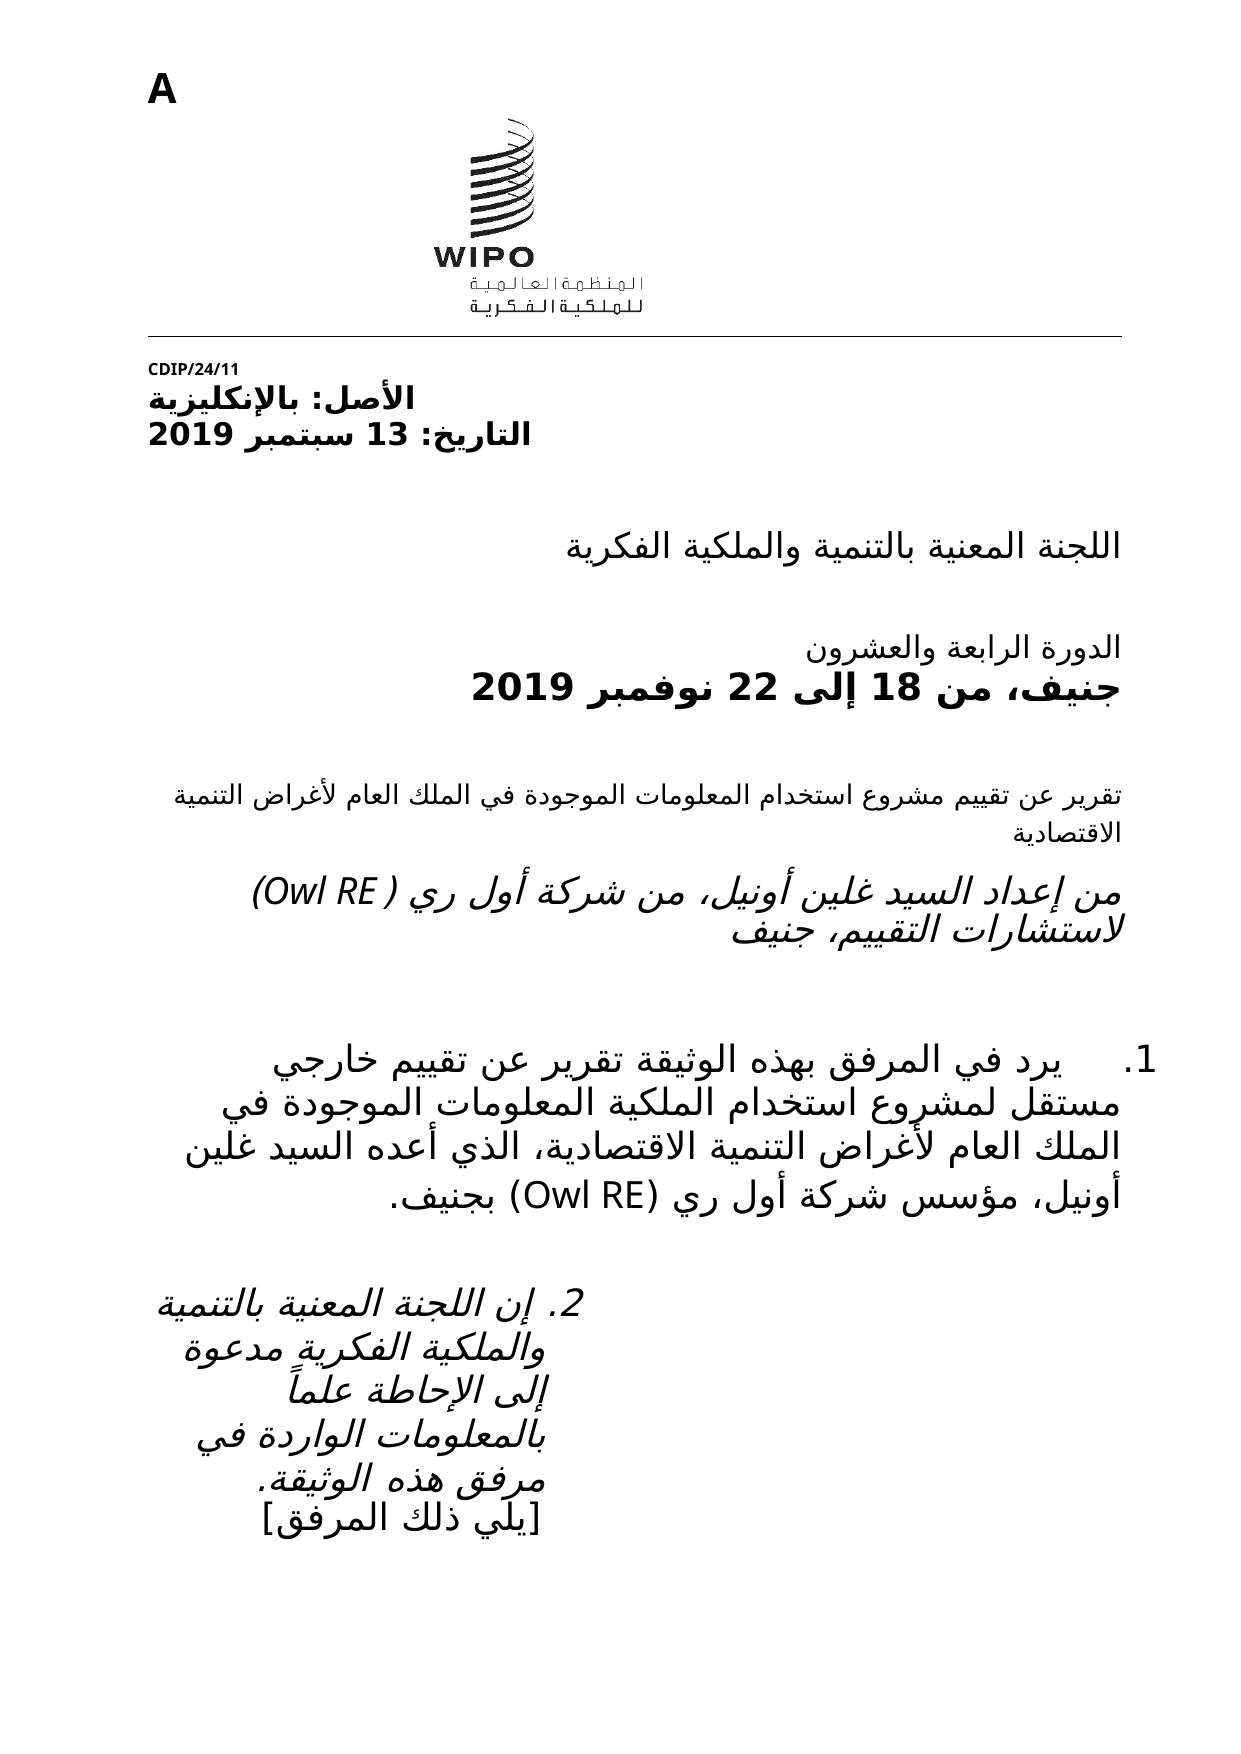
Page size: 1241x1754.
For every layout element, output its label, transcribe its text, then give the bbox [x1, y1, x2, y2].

text [يلي ذلك المرفق] [148, 1500, 541, 1537]
text يرد في المرفق بهذه الوثيقة تقرير عن تقييم خارجي مستقل لمشروع استخدام الملكية المعلومات الموجودة في الملك العام لأغراض التنمية الاقتصادية، الذي أعده السيد غلين أونيل، مؤسس شركة أول ري (Owl RE) بجنيف. [148, 1037, 1122, 1219]
text جنيف، من 18 إلى 22 نوفمبر 2019 [148, 666, 1122, 709]
text التاريخ: 13 سبتمبر 2019 [148, 417, 1122, 453]
text A [148, 59, 1122, 116]
text من إعداد السيد غلين أونيل، من شركة أول ري (Owl RE) لاستشارات التقييم، جنيف [148, 875, 1122, 950]
text الأصل: بالإنكليزية [148, 380, 1122, 417]
picture [431, 115, 650, 324]
text الدورة الرابعة والعشرون [148, 629, 1122, 666]
text إن اللجنة المعنية بالتنمية والملكية الفكرية مدعوة إلى الإحاطة علماً بالمعلومات الواردة في مرفق هذه الوثيقة. [148, 1282, 546, 1500]
title تقرير عن تقييم مشروع استخدام المعلومات الموجودة في الملك العام لأغراض التنمية الاقتصادية [148, 775, 1122, 850]
subtitle اللجنة المعنية بالتنمية والملكية الفكرية [148, 526, 1122, 567]
text CDIP/24/11 [148, 337, 1122, 380]
